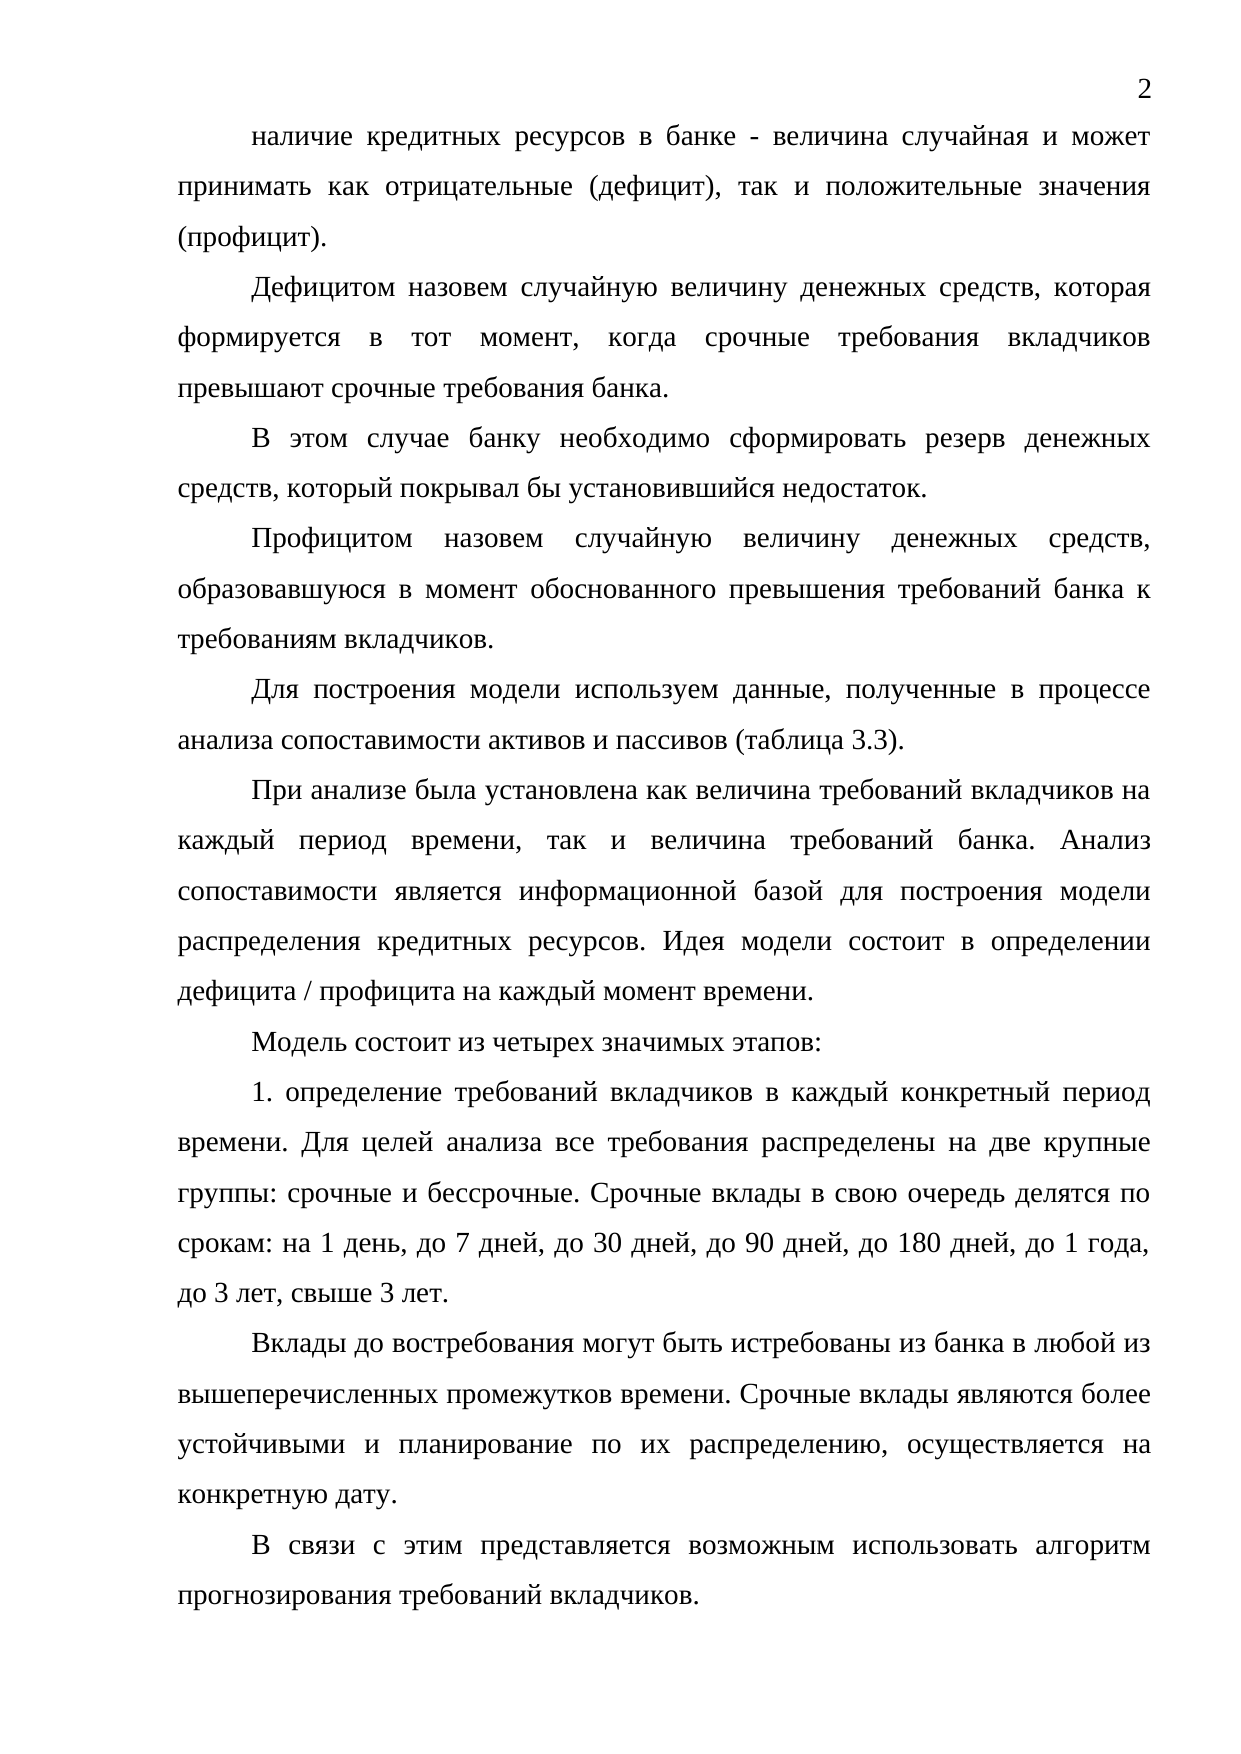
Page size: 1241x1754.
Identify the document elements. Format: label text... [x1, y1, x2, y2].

text Вклады до востребования могут быть истребованы из банка в любой из вышеперечисленных промежутков времени. Срочные вклады являются более устойчивыми и планирование по их распределению, осуществляется на конкретную дату. [177, 1326, 1152, 1510]
text Дефицитом назовем случайную величину денежных средств, которая формируется в тот момент, когда срочные требования вкладчиков превышают срочные требования банка. [177, 269, 1152, 403]
text При анализе была установлена как величина требований вкладчиков на каждый период времени, так и величина требований банка. Анализ сопоставимости является информационной базой для построения модели распределения кредитных ресурсов. Идея модели состоит в определении дефицита / профицита на каждый момент времени. [177, 772, 1152, 1007]
text Модель состоит из четырех значимых этапов: [177, 1024, 1152, 1057]
text наличие кредитных ресурсов в банке - величина случайная и может принимать как отрицательные (дефицит), так и положительные значения (профицит). [177, 118, 1152, 252]
text В связи с этим представляется возможным использовать алгоритм прогнозирования требований вкладчиков. [177, 1527, 1152, 1611]
text В этом случае банку необходимо сформировать резерв денежных средств, который покрывал бы установившийся недостаток. [177, 420, 1152, 504]
text Профицитом назовем случайную величину денежных средств, образовавшуюся в момент обоснованного превышения требований банка к требованиям вкладчиков. [177, 521, 1152, 655]
text 1. определение требований вкладчиков в каждый конкретный период времени. Для целей анализа все требования распределены на две крупные группы: срочные и бессрочные. Срочные вклады в свою очередь делятся по срокам: на 1 день, до 7 дней, до 30 дней, до 90 дней, до 180 дней, до 1 года, до 3 лет, свыше 3 лет. [177, 1074, 1152, 1309]
text Для построения модели используем данные, полученные в процессе анализа сопоставимости активов и пассивов (таблица 3.3). [177, 672, 1152, 755]
